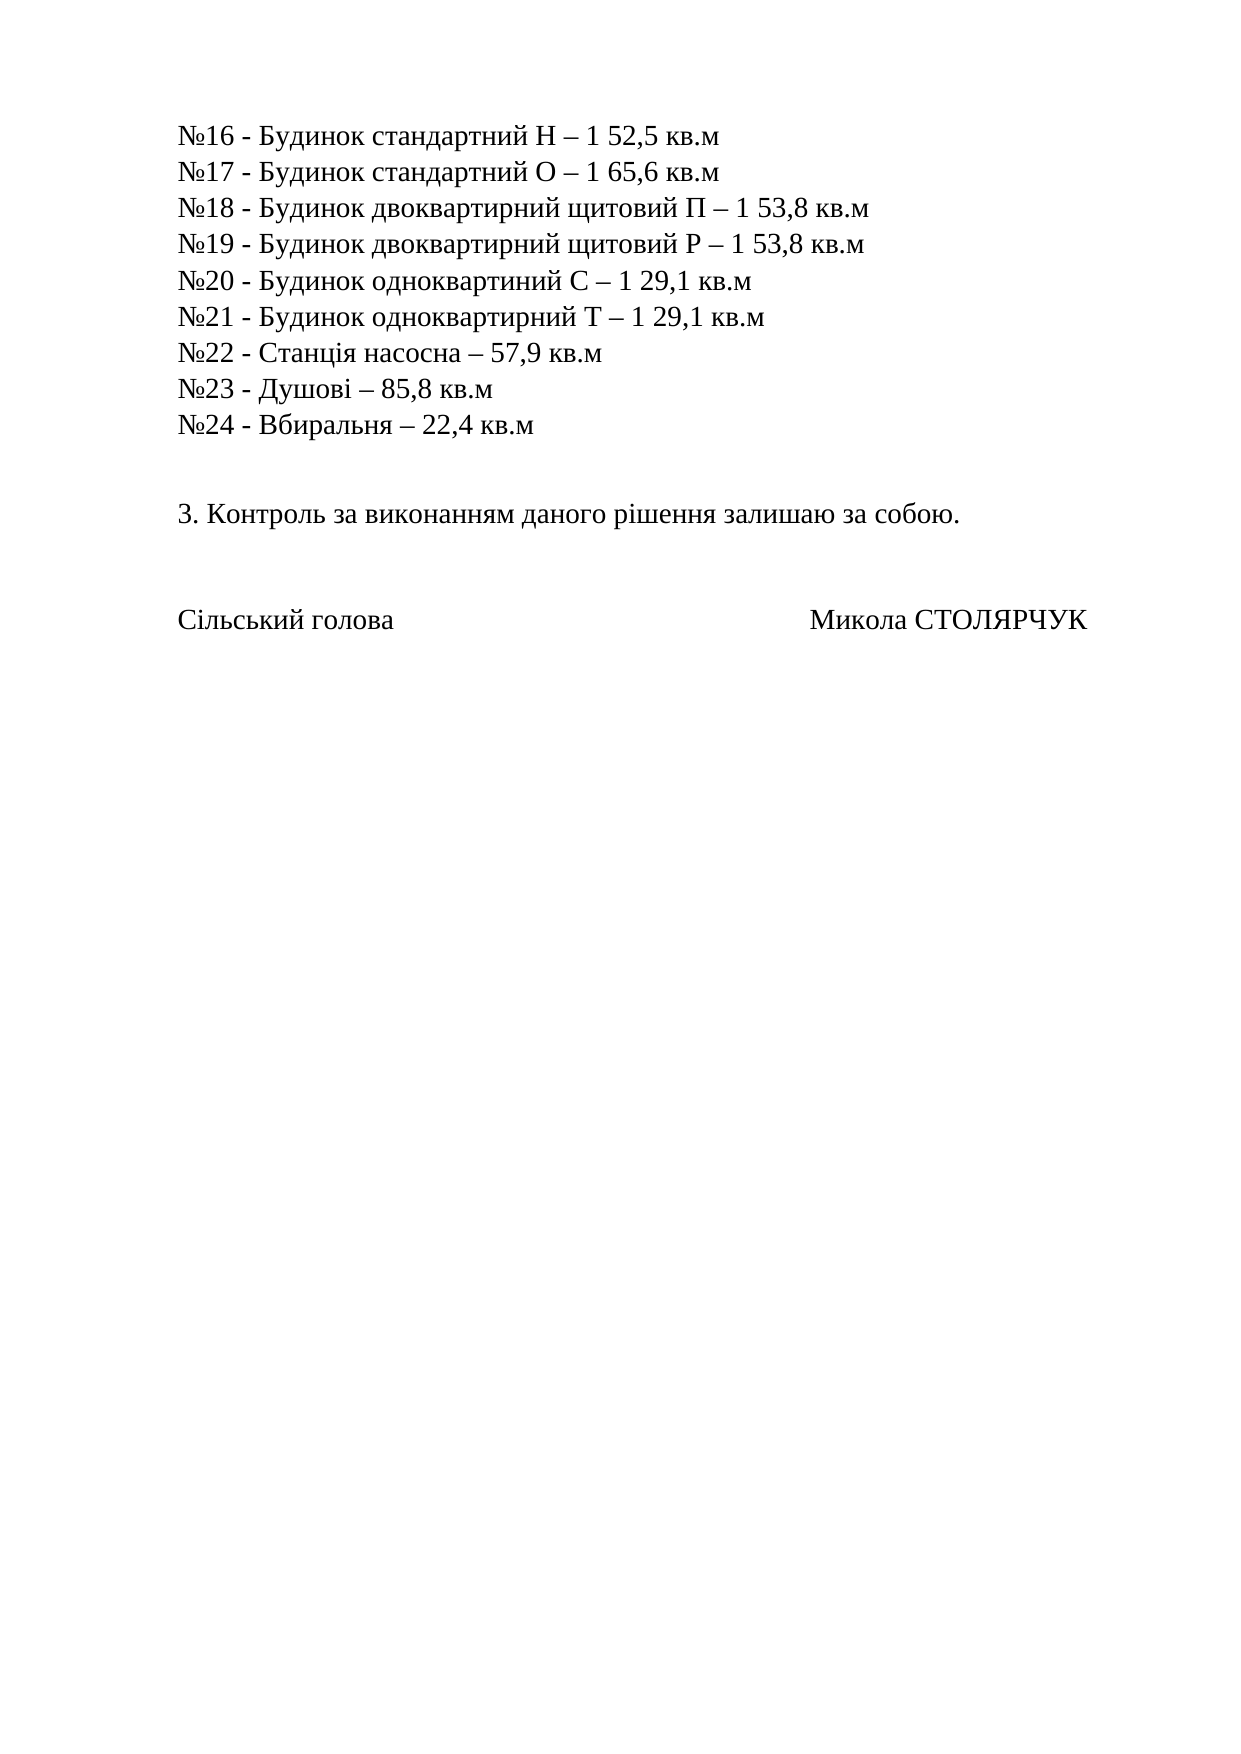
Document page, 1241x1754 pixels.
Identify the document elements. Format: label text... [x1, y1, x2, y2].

text №21 - Будинок одноквартирний Т – 1 29,1 кв.м [177, 299, 1152, 332]
text №16 - Будинок стандартний Н – 1 52,5 кв.м [177, 118, 1152, 152]
text №17 - Будинок стандартний О – 1 65,6 кв.м [177, 154, 1152, 188]
text №24 - Вбиральня – 22,4 кв.м [177, 407, 1152, 441]
text №19 - Будинок двоквартирний щитовий Р – 1 53,8 кв.м [177, 227, 1152, 260]
text №18 - Будинок двоквартирний щитовий П – 1 53,8 кв.м [177, 190, 1152, 224]
text 3. Контроль за виконанням даного рішення залишаю за собою. [177, 496, 1152, 530]
text Сільський голова Микола СТОЛЯРЧУК [177, 602, 1152, 635]
text №20 - Будинок одноквартиний С – 1 29,1 кв.м [177, 263, 1152, 296]
text №23 - Душові – 85,8 кв.м [177, 371, 1152, 405]
text №22 - Станція насосна – 57,9 кв.м [177, 335, 1152, 368]
